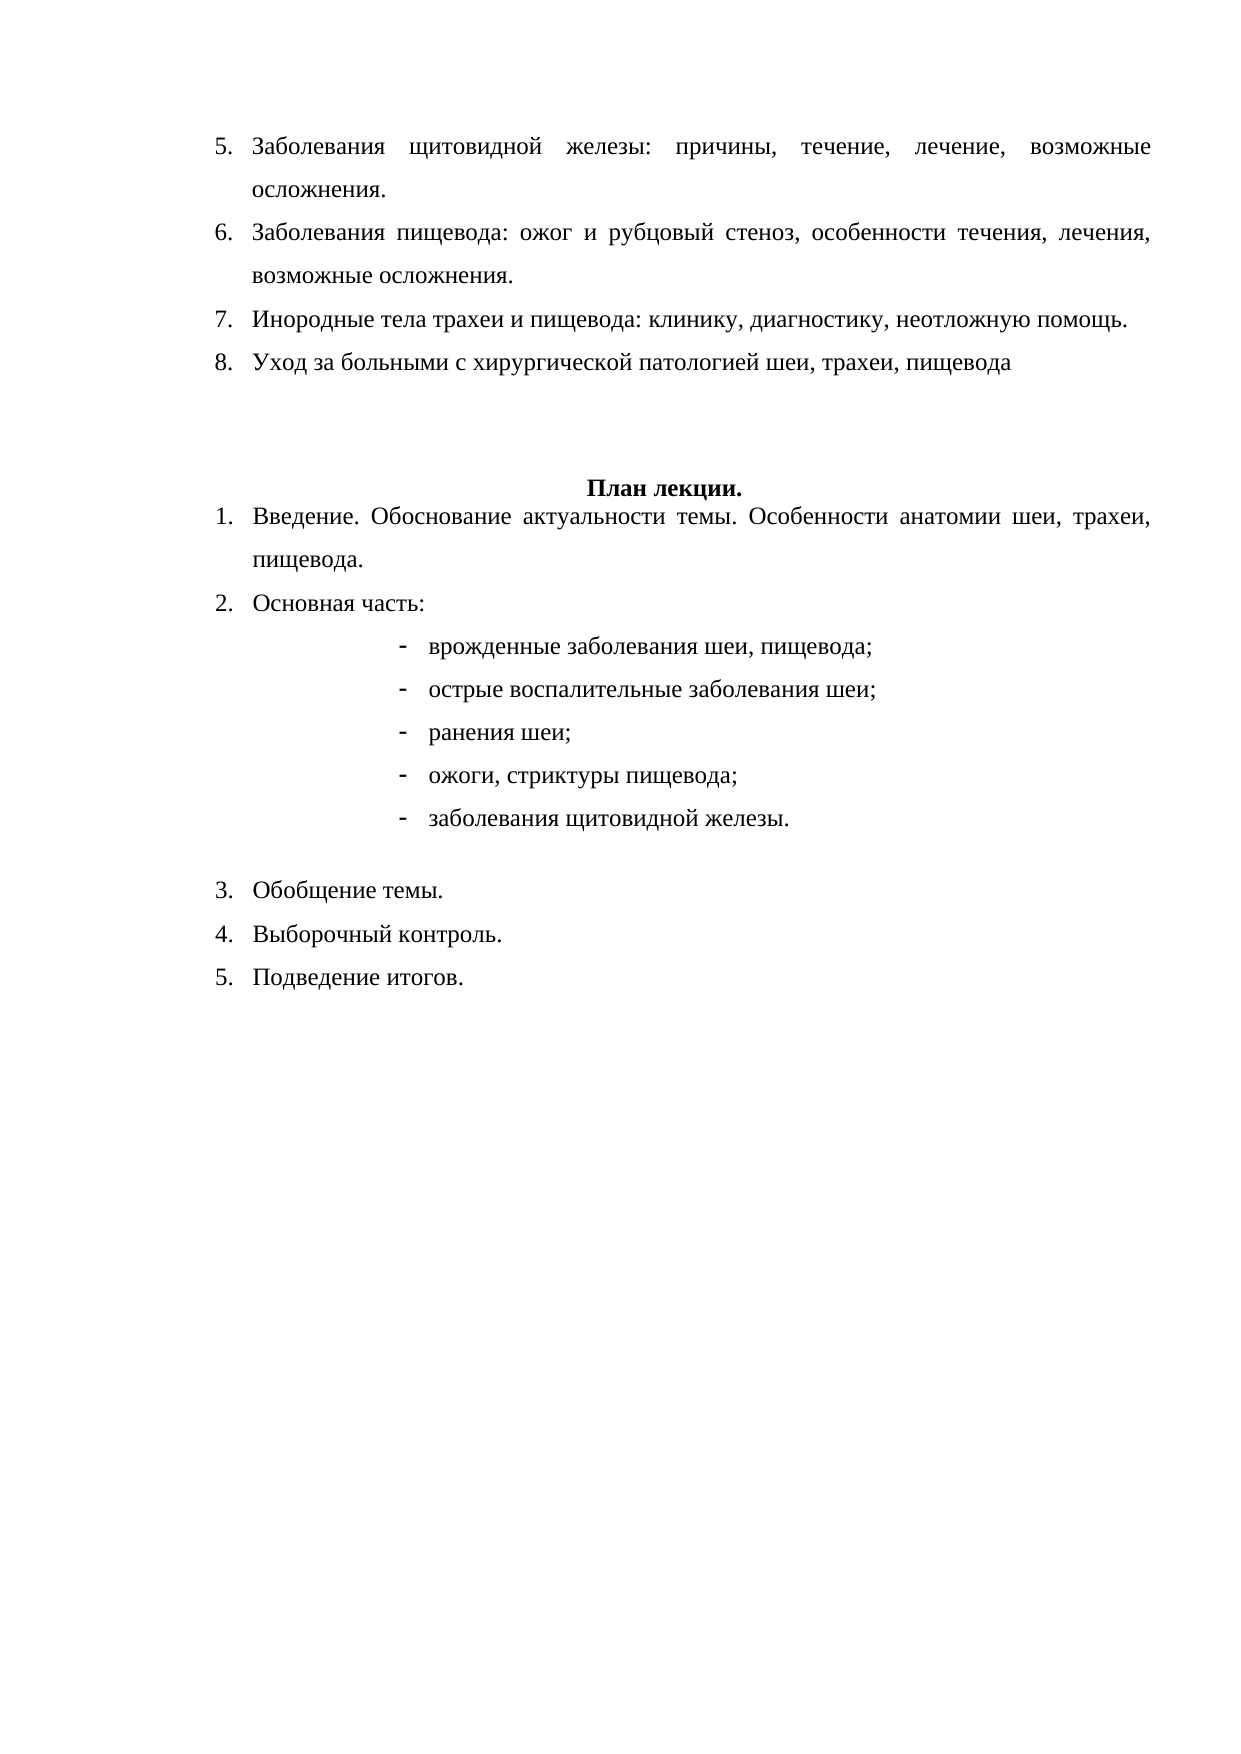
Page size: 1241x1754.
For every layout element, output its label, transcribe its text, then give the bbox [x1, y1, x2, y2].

list Подведение итогов. [215, 962, 1152, 991]
list острые воспалительные заболевания шеи; [399, 674, 1152, 703]
text План лекции. [177, 473, 1152, 501]
list ранения шеи; [399, 717, 1152, 746]
list Уход за больными с хирургической патологией шеи, трахеи, пищевода [214, 347, 1152, 376]
list ожоги, стриктуры пищевода; [399, 760, 1152, 789]
list Введение. Обоснование актуальности темы. Особенности анатомии шеи, трахеи, пищевода. [215, 501, 1152, 573]
list заболевания щитовидной железы. [399, 803, 1152, 832]
list врожденные заболевания шеи, пищевода; [399, 631, 1152, 659]
list Основная часть: [215, 588, 1152, 616]
list Заболевания щитовидной железы: причины, течение, лечение, возможные осложнения. [214, 131, 1152, 203]
list Выборочный контроль. [215, 919, 1152, 947]
list Заболевания пищевода: ожог и рубцовый стеноз, особенности течения, лечения, возможные осложнения. [214, 217, 1152, 289]
list Инородные тела трахеи и пищевода: клинику, диагностику, неотложную помощь. [214, 304, 1152, 332]
list Обобщение темы. [215, 876, 1152, 904]
